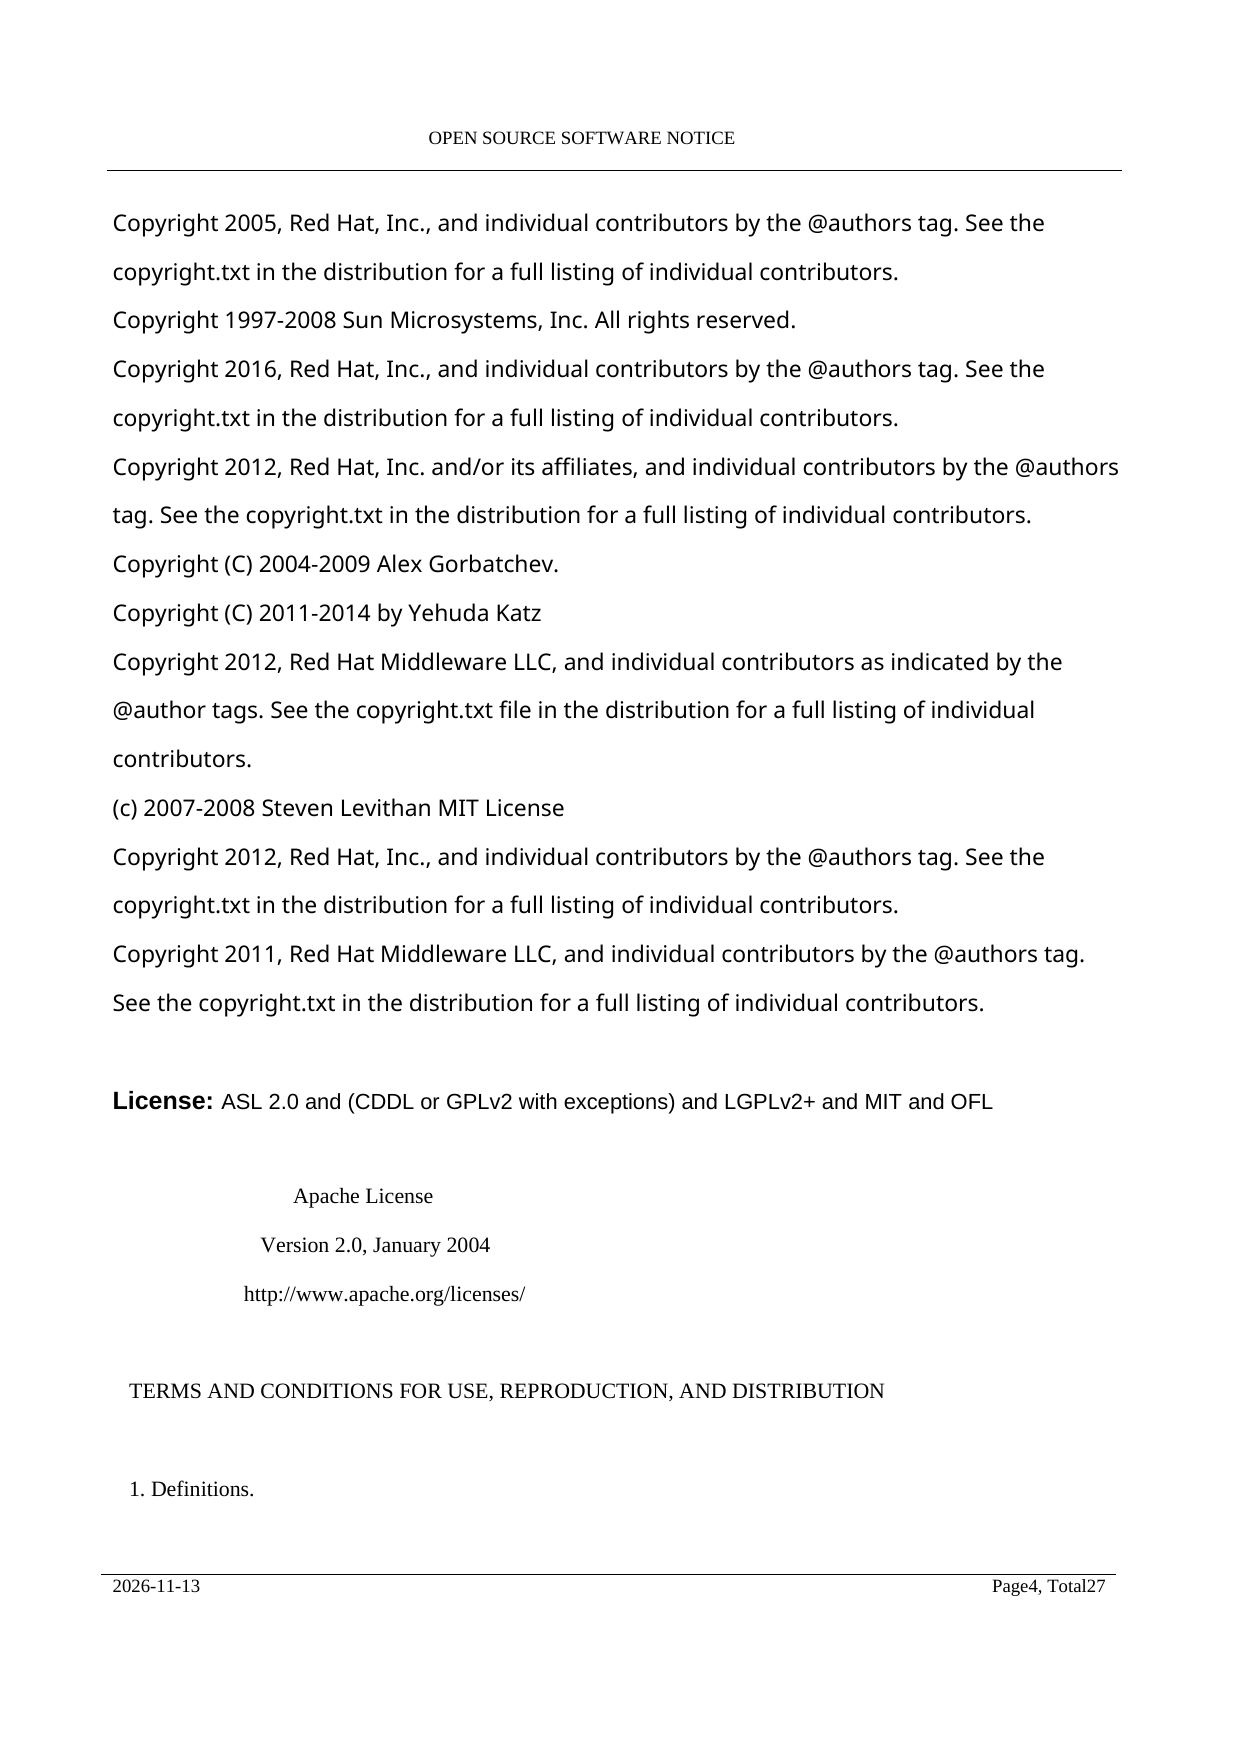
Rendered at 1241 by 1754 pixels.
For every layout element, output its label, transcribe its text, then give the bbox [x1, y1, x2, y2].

text License: ASL 2.0 and (CDDL or GPLv2 with exceptions) and LGPLv2+ and MIT and OFL [112, 1084, 1128, 1116]
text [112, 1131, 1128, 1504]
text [112, 206, 1128, 1068]
